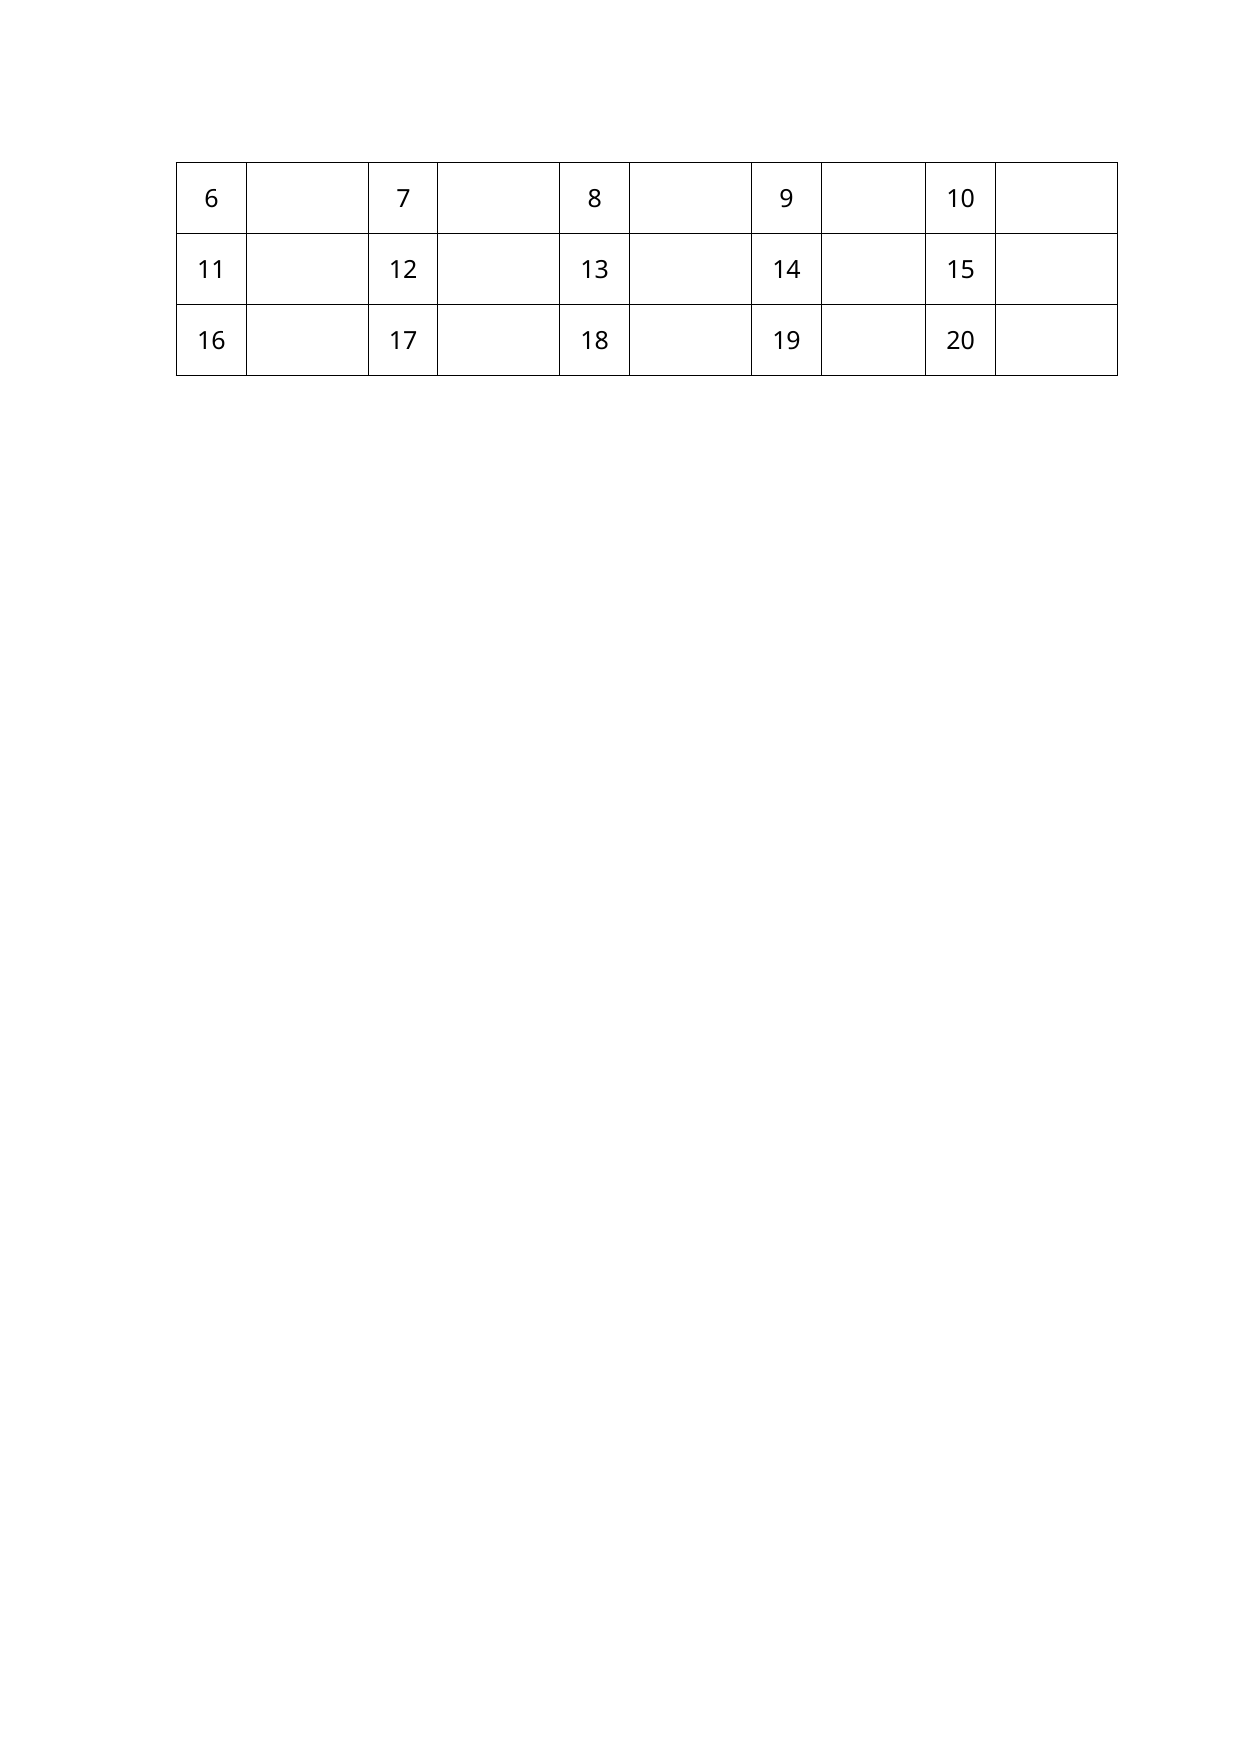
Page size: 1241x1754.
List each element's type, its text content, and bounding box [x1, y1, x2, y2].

table_cell 10 [926, 163, 995, 233]
table_cell [438, 305, 559, 374]
table_cell [630, 234, 751, 304]
table_cell [996, 163, 1117, 233]
table_cell 11 [177, 234, 246, 304]
table_cell 17 [369, 305, 437, 374]
table_cell [996, 234, 1117, 304]
table_cell 16 [177, 305, 246, 374]
table_cell [630, 163, 751, 233]
table_cell [247, 234, 368, 304]
table_cell 12 [369, 234, 437, 304]
table_cell [822, 163, 925, 233]
table_cell [822, 305, 925, 374]
table_cell 18 [560, 305, 629, 374]
table_cell 8 [560, 163, 629, 233]
table_cell 19 [752, 305, 821, 374]
table_cell [247, 305, 368, 374]
table_cell 6 [177, 163, 246, 233]
table_cell 14 [752, 234, 821, 304]
table_cell 20 [926, 305, 995, 374]
table_cell 7 [369, 163, 437, 233]
table_cell [822, 234, 925, 304]
table_cell 13 [560, 234, 629, 304]
table_cell [247, 163, 368, 233]
table_cell [438, 163, 559, 233]
table_cell [996, 305, 1117, 374]
table_cell 15 [926, 234, 995, 304]
table_cell [630, 305, 751, 374]
table_cell [438, 234, 559, 304]
table_cell 9 [752, 163, 821, 233]
